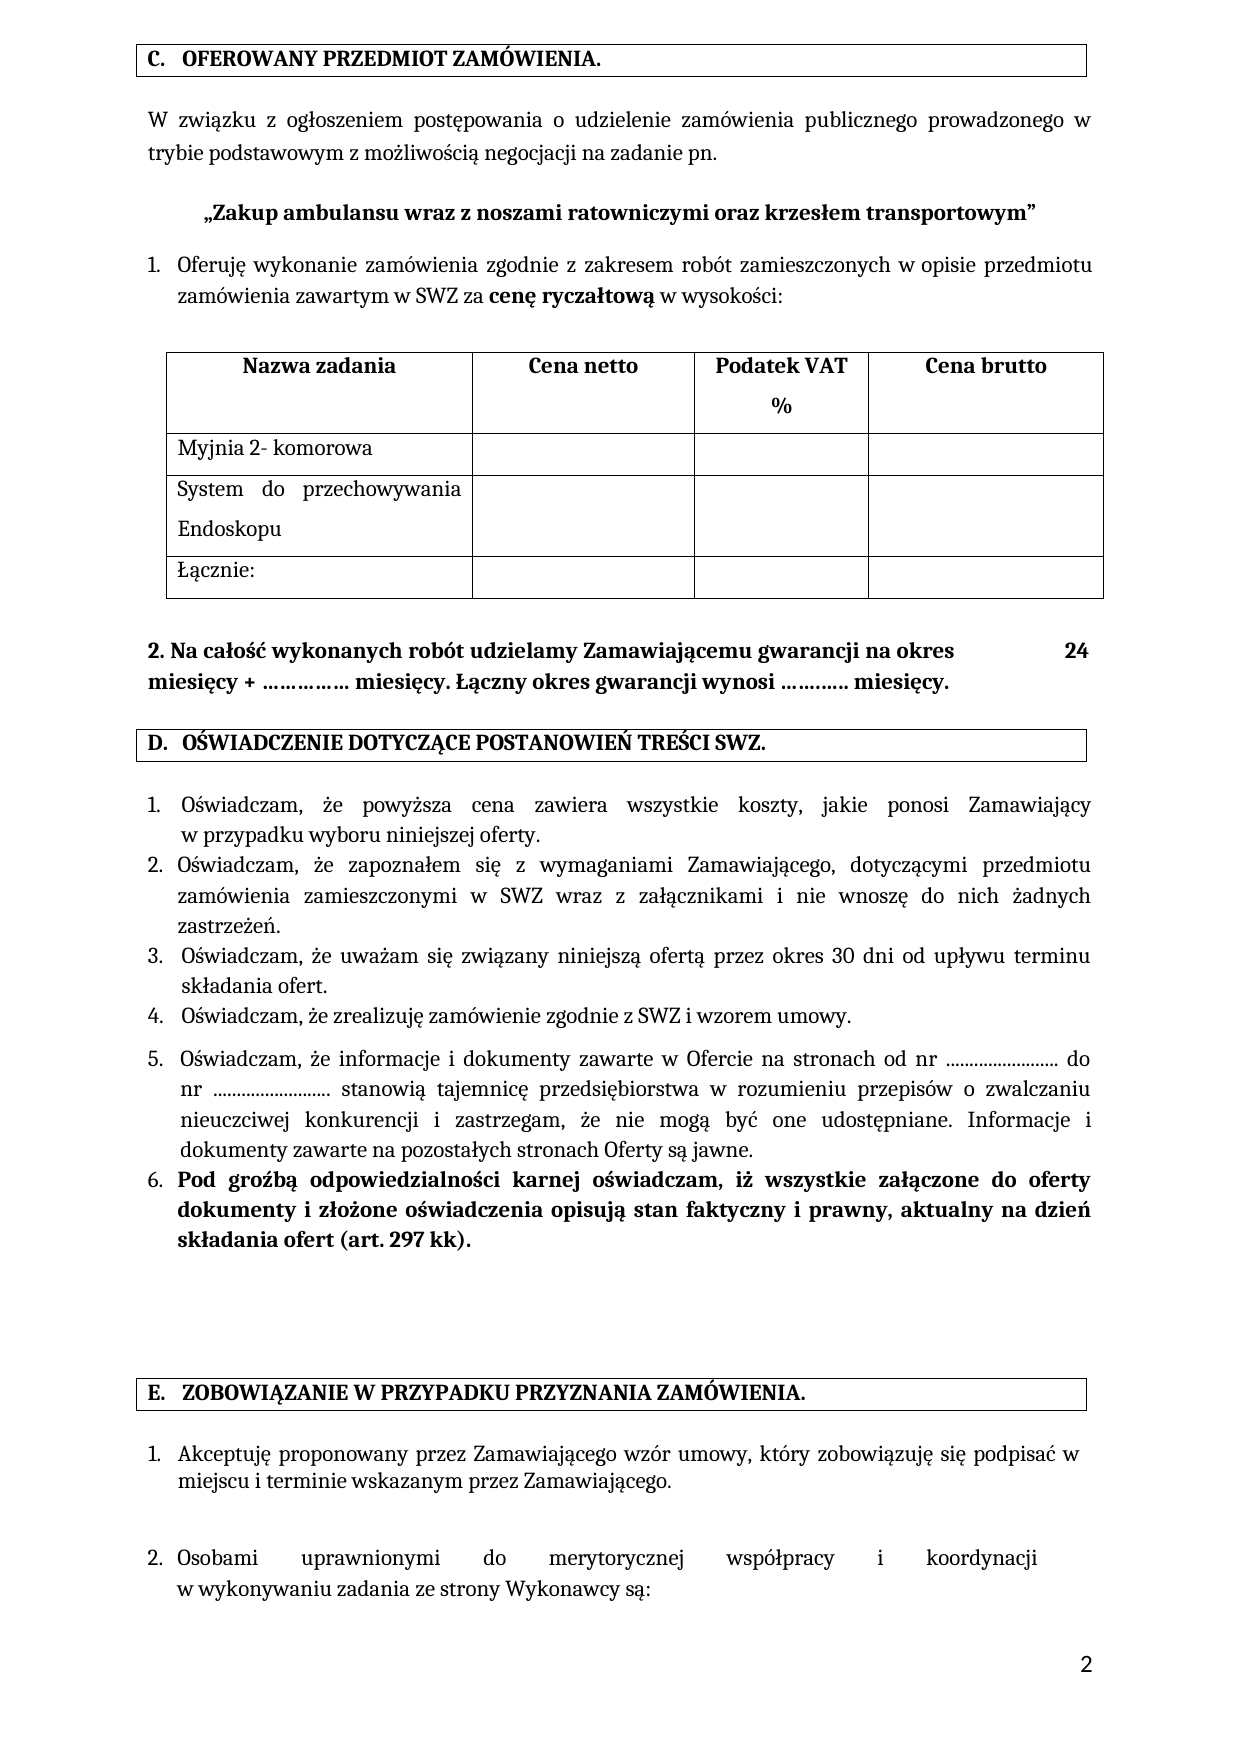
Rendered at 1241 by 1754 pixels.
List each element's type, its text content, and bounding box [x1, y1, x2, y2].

list Oświadczam, że informacje i dokumenty zawarte w Ofercie na stronach od nr ........................ do nr ......................... stanowią tajemnicę przedsiębiorstwa w rozumieniu przepisów o zwalczaniu nieuczciwej konkurencji i zastrzegam, że nie mogą być one udostępniane. Informacje i dokumenty zawarte na pozostałych stronach Oferty są jawne. [148, 1046, 1092, 1163]
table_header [148, 1441, 1092, 1636]
table_header OFEROWANY PRZEDMIOT ZAMÓWIENIA. [137, 45, 1086, 76]
list Oferuję wykonanie zamówienia zgodnie z zakresem robót zamieszczonych w opisie przedmiotu zamówienia zawartym w SWZ za cenę ryczałtową w wysokości: [148, 252, 1092, 309]
text „Zakup ambulansu wraz z noszami ratowniczymi oraz krzesłem transportowym” [148, 199, 1092, 226]
table_cell [473, 476, 694, 556]
list Oświadczam, że zrealizuję zamówienie zgodnie z SWZ i wzorem umowy. [148, 1003, 1092, 1029]
table_header Cena brutto [869, 353, 1103, 433]
table_header ZOBOWIĄZANIE W PRZYPADKU PRZYZNANIA ZAMÓWIENIA. [137, 1379, 1086, 1410]
table_header Nazwa zadania [167, 353, 472, 433]
table_cell [869, 476, 1103, 556]
table_cell [473, 557, 694, 598]
text W związku z ogłoszeniem postępowania o udzielenie zamówienia publicznego prowadzonego w trybie podstawowym z możliwością negocjacji na zadanie pn. [148, 107, 1092, 167]
table_header Cena netto [473, 353, 694, 433]
table_header OŚWIADCZENIE DOTYCZĄCE POSTANOWIEŃ TREŚCI SWZ. [137, 730, 1086, 761]
table_cell Łącznie: [167, 557, 472, 598]
table_cell [695, 476, 868, 556]
table_cell System do przechowywania Endoskopu [167, 476, 472, 556]
table_cell [695, 434, 868, 475]
table_cell [869, 557, 1103, 598]
list Oświadczam, że uważam się związany niniejszą ofertą przez okres 30 dni od upływu terminu składania ofert. [148, 943, 1092, 999]
list Oświadczam, że zapoznałem się z wymaganiami Zamawiającego, dotyczącymi przedmiotu zamówienia zamieszczonymi w SWZ wraz z załącznikami i nie wnoszę do nich żadnych zastrzeżeń. [148, 852, 1092, 939]
table_cell [869, 434, 1103, 475]
table_header Podatek VAT% [695, 353, 868, 433]
table_cell Myjnia 2- komorowa [167, 434, 472, 475]
text 2. Na całość wykonanych robót udzielamy Zamawiającemu gwarancji na okres 24 miesięcy + …………… miesięcy. Łączny okres gwarancji wynosi …….….. miesięcy. [148, 638, 1092, 695]
table_cell [473, 434, 694, 475]
table_cell [695, 557, 868, 598]
list Pod groźbą odpowiedzialności karnej oświadczam, iż wszystkie załączone do oferty dokumenty i złożone oświadczenia opisują stan faktyczny i prawny, aktualny na dzień składania ofert (art. 297 kk). [148, 1167, 1092, 1253]
list Oświadczam, że powyższa cena zawiera wszystkie koszty, jakie ponosi Zamawiający w przypadku wyboru niniejszej oferty. [148, 792, 1092, 848]
